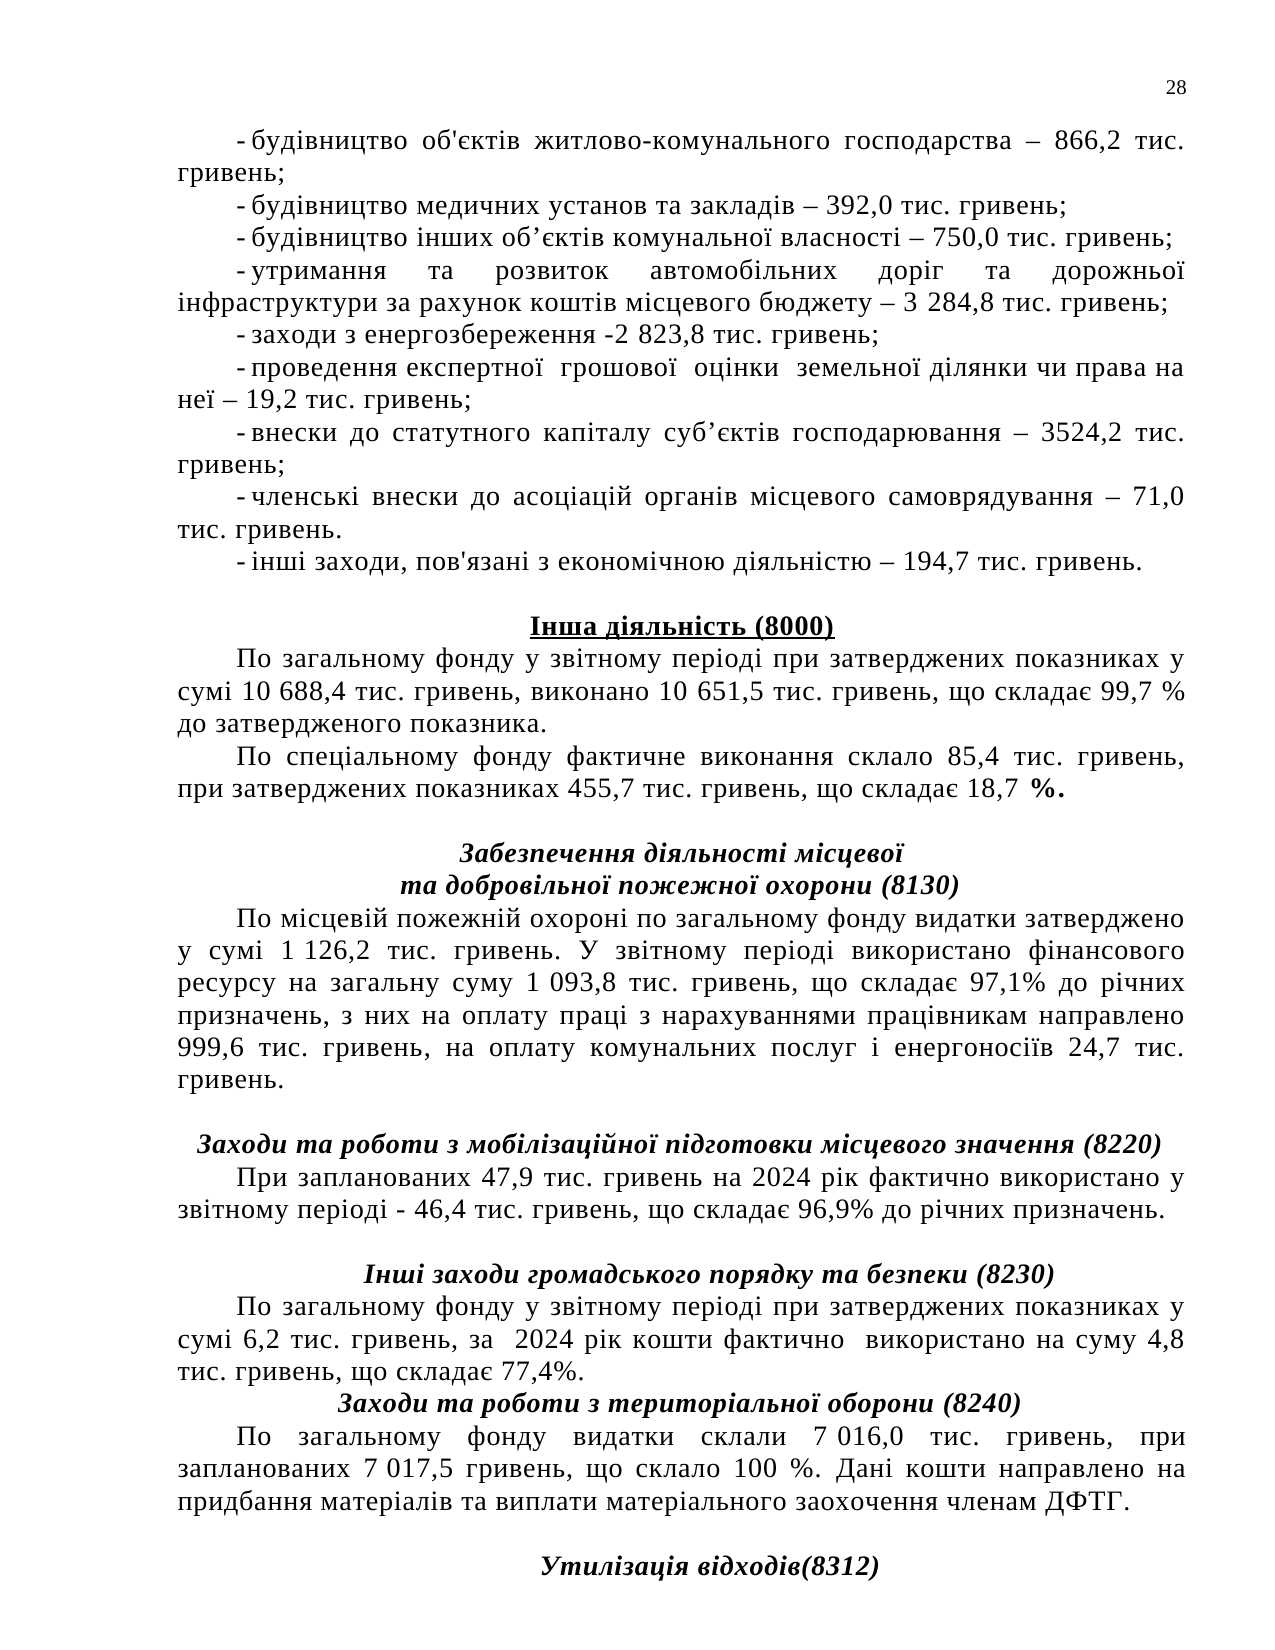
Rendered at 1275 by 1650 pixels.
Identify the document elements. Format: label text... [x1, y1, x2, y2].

list членські внески до асоціацій органів місцевого самоврядування – 71,0 тис. гривень. [177, 479, 1186, 544]
text Утилізація відходів(8312) [177, 1548, 1186, 1581]
list заходи з енергозбереження -2 823,8 тис. гривень; [177, 317, 1186, 350]
list внески до статутного капіталу суб’єктів господарювання – 3524,2 тис. гривень; [177, 415, 1186, 479]
text При запланованих 47,9 тис. гривень на 2024 рік фактично використано у звітному періоді - 46,4 тис. гривень, що складає 96,9% до річних призначень. [177, 1160, 1186, 1224]
list утримання та розвиток автомобільних доріг та дорожньої інфраструктури за рахунок коштів місцевого бюджету – 3 284,8 тис. гривень; [177, 253, 1186, 317]
list будівництво об'єктів житлово-комунального господарства – 866,2 тис. гривень; [177, 123, 1186, 188]
text По місцевій пожежній охороні по загальному фонду видатки затверджено у сумі 1 126,2 тис. гривень. У звітному періоді використано фінансового ресурсу на загальну суму 1 093,8 тис. гривень, що складає 97,1% до річних призначень, з них на оплату праці з нарахуваннями працівникам направлено 999,6 тис. гривень, на оплату комунальних послуг і енергоносіїв 24,7 тис. гривень. [177, 901, 1186, 1095]
text Заходи та роботи з мобілізаційної підготовки місцевого значення (8220) [177, 1127, 1186, 1160]
text Інша діяльність (8000) [177, 609, 1186, 641]
text По спеціальному фонду фактичне виконання склало 85,4 тис. гривень, при затверджених показниках 455,7 тис. гривень, що складає 18,7 %. [177, 739, 1186, 803]
text Інші заходи громадського порядку та безпеки (8230) [177, 1257, 1186, 1289]
list інші заходи, пов'язані з економічною діяльністю – 194,7 тис. гривень. [177, 544, 1186, 577]
text Забезпечення діяльності місцевої [177, 836, 1186, 868]
text По загальному фонду у звітному періоді при затверджених показниках у сумі 6,2 тис. гривень, за 2024 рік кошти фактично використано на суму 4,8 тис. гривень, що складає 77,4%. [177, 1289, 1186, 1387]
list проведення експертної грошової оцінки земельної ділянки чи права на неї – 19,2 тис. гривень; [177, 350, 1186, 415]
text По загальному фонду у звітному періоді при затверджених показниках у сумі 10 688,4 тис. гривень, виконано 10 651,5 тис. гривень, що складає 99,7 % до затвердженого показника. [177, 641, 1186, 739]
text По загальному фонду видатки склали 7 016,0 тис. гривень, при запланованих 7 017,5 гривень, що склало 100 %. Дані кошти направлено на придбання матеріалів та виплати матеріального заохочення членам ДФТГ. [177, 1419, 1186, 1516]
list будівництво медичних установ та закладів – 392,0 тис. гривень; [177, 188, 1186, 220]
list будівництво інших об’єктів комунальної власності – 750,0 тис. гривень; [177, 220, 1186, 253]
text Заходи та роботи з територіальної оборони (8240) [177, 1387, 1186, 1419]
text та добровільної пожежної охорони (8130) [177, 868, 1186, 901]
